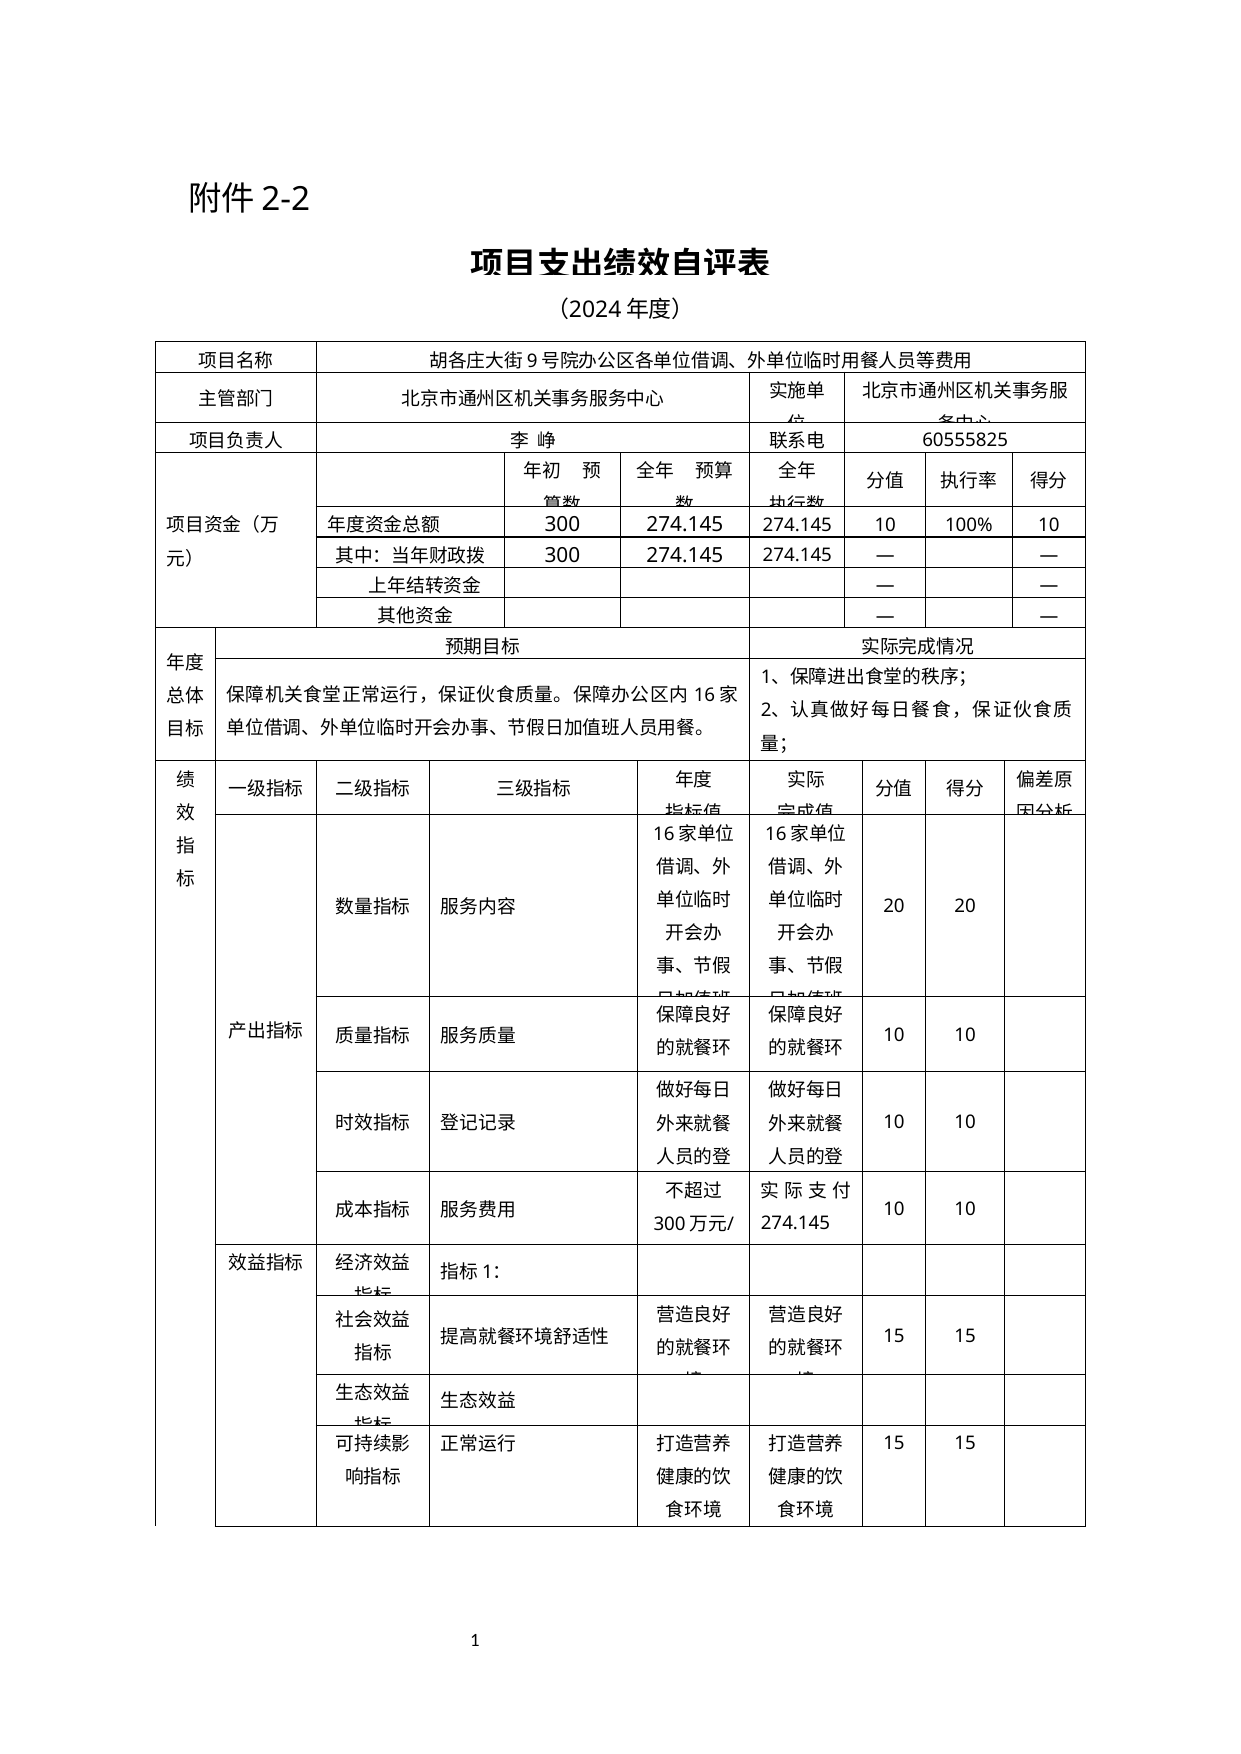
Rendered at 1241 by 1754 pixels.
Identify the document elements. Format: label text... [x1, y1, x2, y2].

table_cell [621, 598, 749, 627]
text 附件2-2 [188, 162, 1052, 229]
table_cell 20 [863, 815, 925, 996]
table_cell 10 [863, 1072, 925, 1171]
table_cell 时效指标 [317, 1072, 429, 1171]
table_cell [505, 568, 620, 597]
table_cell 效益指标 [216, 1245, 316, 1526]
table_cell 全年 执行数 [750, 453, 844, 506]
table_cell [863, 1375, 925, 1424]
table_cell 质量指标 [317, 997, 429, 1071]
table_cell [638, 1245, 749, 1295]
table_cell 实际支付274.145万元 [750, 1172, 862, 1243]
table_cell 营造良好的就餐环境 [638, 1296, 749, 1374]
table_cell [621, 568, 749, 597]
table_cell 数量指标 [317, 815, 429, 996]
table_cell 20 [926, 815, 1004, 996]
table_cell — [1013, 568, 1085, 597]
table_cell [926, 1245, 1004, 1295]
table_cell — [1013, 598, 1085, 627]
table_cell 10 [1013, 507, 1085, 536]
table_cell — [845, 538, 925, 567]
table_cell [1005, 1296, 1085, 1374]
table_cell 一级指标 [216, 761, 316, 814]
table_cell [1005, 1072, 1085, 1171]
table_cell 实际 完成值 [750, 761, 862, 814]
table_cell 10 [926, 997, 1004, 1071]
table_cell 得分 [926, 761, 1004, 814]
table_cell 300 [505, 507, 620, 536]
table_header 项目支出绩效自评表 [155, 229, 1085, 275]
table_cell 15 [863, 1296, 925, 1374]
table_cell 15 [863, 1426, 925, 1526]
table_cell [1005, 1245, 1085, 1295]
table_cell [638, 1375, 749, 1424]
table_cell 274.145 [750, 507, 844, 536]
table_cell 10 [926, 1172, 1004, 1243]
table_cell 保障良好的就餐环境 [750, 997, 862, 1071]
table_cell [750, 1375, 862, 1424]
table_cell 1、保障进出食堂的秩序； 认真做好每日餐食，保证伙食质量； 保障好外单位临时开会办事、节假日加值班人员用餐。 [750, 659, 1085, 760]
table_cell 指标1： [430, 1245, 637, 1295]
table_cell 274.145 [621, 538, 749, 567]
table_cell 得分 [1013, 453, 1085, 506]
table_cell 分值 [845, 453, 925, 506]
table_cell 16家单位借调、外单位临时开会办事、节假日加值班人员用餐。 [638, 815, 749, 996]
table_cell [926, 598, 1012, 627]
table_cell 做好每日外来就餐人员的登记 [638, 1072, 749, 1171]
table_cell 营造良好的就餐环境 [750, 1296, 862, 1374]
table_cell 10 [863, 997, 925, 1071]
table_cell 15 [926, 1426, 1004, 1526]
table_cell 做好每日外来就餐人员的登记 [750, 1072, 862, 1171]
table_cell 300 [505, 538, 620, 567]
table_cell 其他资金 [317, 598, 504, 627]
table_cell [863, 1245, 925, 1295]
table_cell 社会效益 指标 [317, 1296, 429, 1374]
table_cell 服务费用 [430, 1172, 637, 1243]
table_cell 其中：当年财政拨款 [317, 538, 504, 567]
table_cell 经济效益 指标 [317, 1245, 429, 1295]
table_cell 10 [863, 1172, 925, 1243]
table_cell 15 [926, 1296, 1004, 1374]
table_cell （2024年度） [155, 275, 1085, 341]
table_cell 274.145 [750, 538, 844, 567]
table_cell 项目负责人 [156, 423, 316, 452]
table_cell 60555825 [845, 423, 1085, 452]
table_cell [1005, 997, 1085, 1071]
table_cell 绩 效 指 标 [156, 761, 215, 1526]
table_cell [1005, 1426, 1085, 1526]
table_cell — [1013, 538, 1085, 567]
table_cell 生态效益 [430, 1375, 637, 1424]
table_cell 10 [845, 507, 925, 536]
table_cell 保障机关食堂正常运行，保证伙食质量。保障办公区内16家单位借调、外单位临时开会办事、节假日加值班人员用餐。 [216, 659, 749, 760]
table_cell — [845, 568, 925, 597]
table_cell 实际完成情况 [750, 628, 1085, 658]
table_cell [1005, 1172, 1085, 1243]
table_cell 打造营养健康的饮食环境 [750, 1426, 862, 1526]
table_cell 三级指标 [430, 761, 637, 814]
table_cell 可持续影响指标 [317, 1426, 429, 1526]
table_cell [750, 598, 844, 627]
table_cell 产出指标 [216, 815, 316, 1243]
table_cell 274.145 [621, 507, 749, 536]
table_cell 北京市通州区机关事务服务中心 [317, 373, 749, 422]
table_cell [1005, 1375, 1085, 1424]
table_cell 项目名称 [156, 342, 316, 372]
table_cell [926, 1375, 1004, 1424]
table_cell 上年结转资金 [317, 568, 504, 597]
table_cell 16家单位借调、外单位临时开会办事、节假日加值班人员用餐。 [750, 815, 862, 996]
table_cell 10 [926, 1072, 1004, 1171]
table_cell 服务质量 [430, 997, 637, 1071]
table_cell [1005, 815, 1085, 996]
table_cell 年度 指标值 [638, 761, 749, 814]
table_cell 正常运行 [430, 1426, 637, 1526]
table_cell 北京市通州区机关事务服务中心 [845, 373, 1085, 422]
table_cell — [845, 598, 925, 627]
table_cell [317, 453, 504, 506]
table_cell 不超过300万元/年 [638, 1172, 749, 1243]
table_cell 联系电话 [750, 423, 844, 452]
table_cell 主管部门 [156, 373, 316, 422]
table_cell [750, 1245, 862, 1295]
table_cell 二级指标 [317, 761, 429, 814]
table_cell 项目资金（万元） [156, 453, 316, 627]
table_cell 年度总体目标 [156, 628, 215, 760]
table_cell 打造营养健康的饮食环境 [638, 1426, 749, 1526]
table_cell 年初 预算数 [505, 453, 620, 506]
table_cell 全年 预算数 [621, 453, 749, 506]
table_cell 服务内容 [430, 815, 637, 996]
table_cell 保障良好的就餐环境 [638, 997, 749, 1071]
table_cell 成本指标 [317, 1172, 429, 1243]
table_cell 预期目标 [216, 628, 749, 658]
table_cell 生态效益 指标 [317, 1375, 429, 1424]
table_cell 年度资金总额 [317, 507, 504, 536]
table_cell 100% [926, 507, 1012, 536]
table_cell 执行率 [926, 453, 1012, 506]
table_cell [926, 538, 1012, 567]
table_cell 分值 [863, 761, 925, 814]
table_cell [926, 568, 1012, 597]
table_cell 实施单位 [750, 373, 844, 422]
table_cell 胡各庄大街9号院办公区各单位借调、外单位临时用餐人员等费用 [317, 342, 1085, 372]
table_cell [505, 598, 620, 627]
table_cell 登记记录 [430, 1072, 637, 1171]
table_cell 提高就餐环境舒适性 [430, 1296, 637, 1374]
table_cell [750, 568, 844, 597]
table_cell 偏差原因分析及改进措施 [1005, 761, 1085, 814]
table_cell 李 峥 [317, 423, 749, 452]
